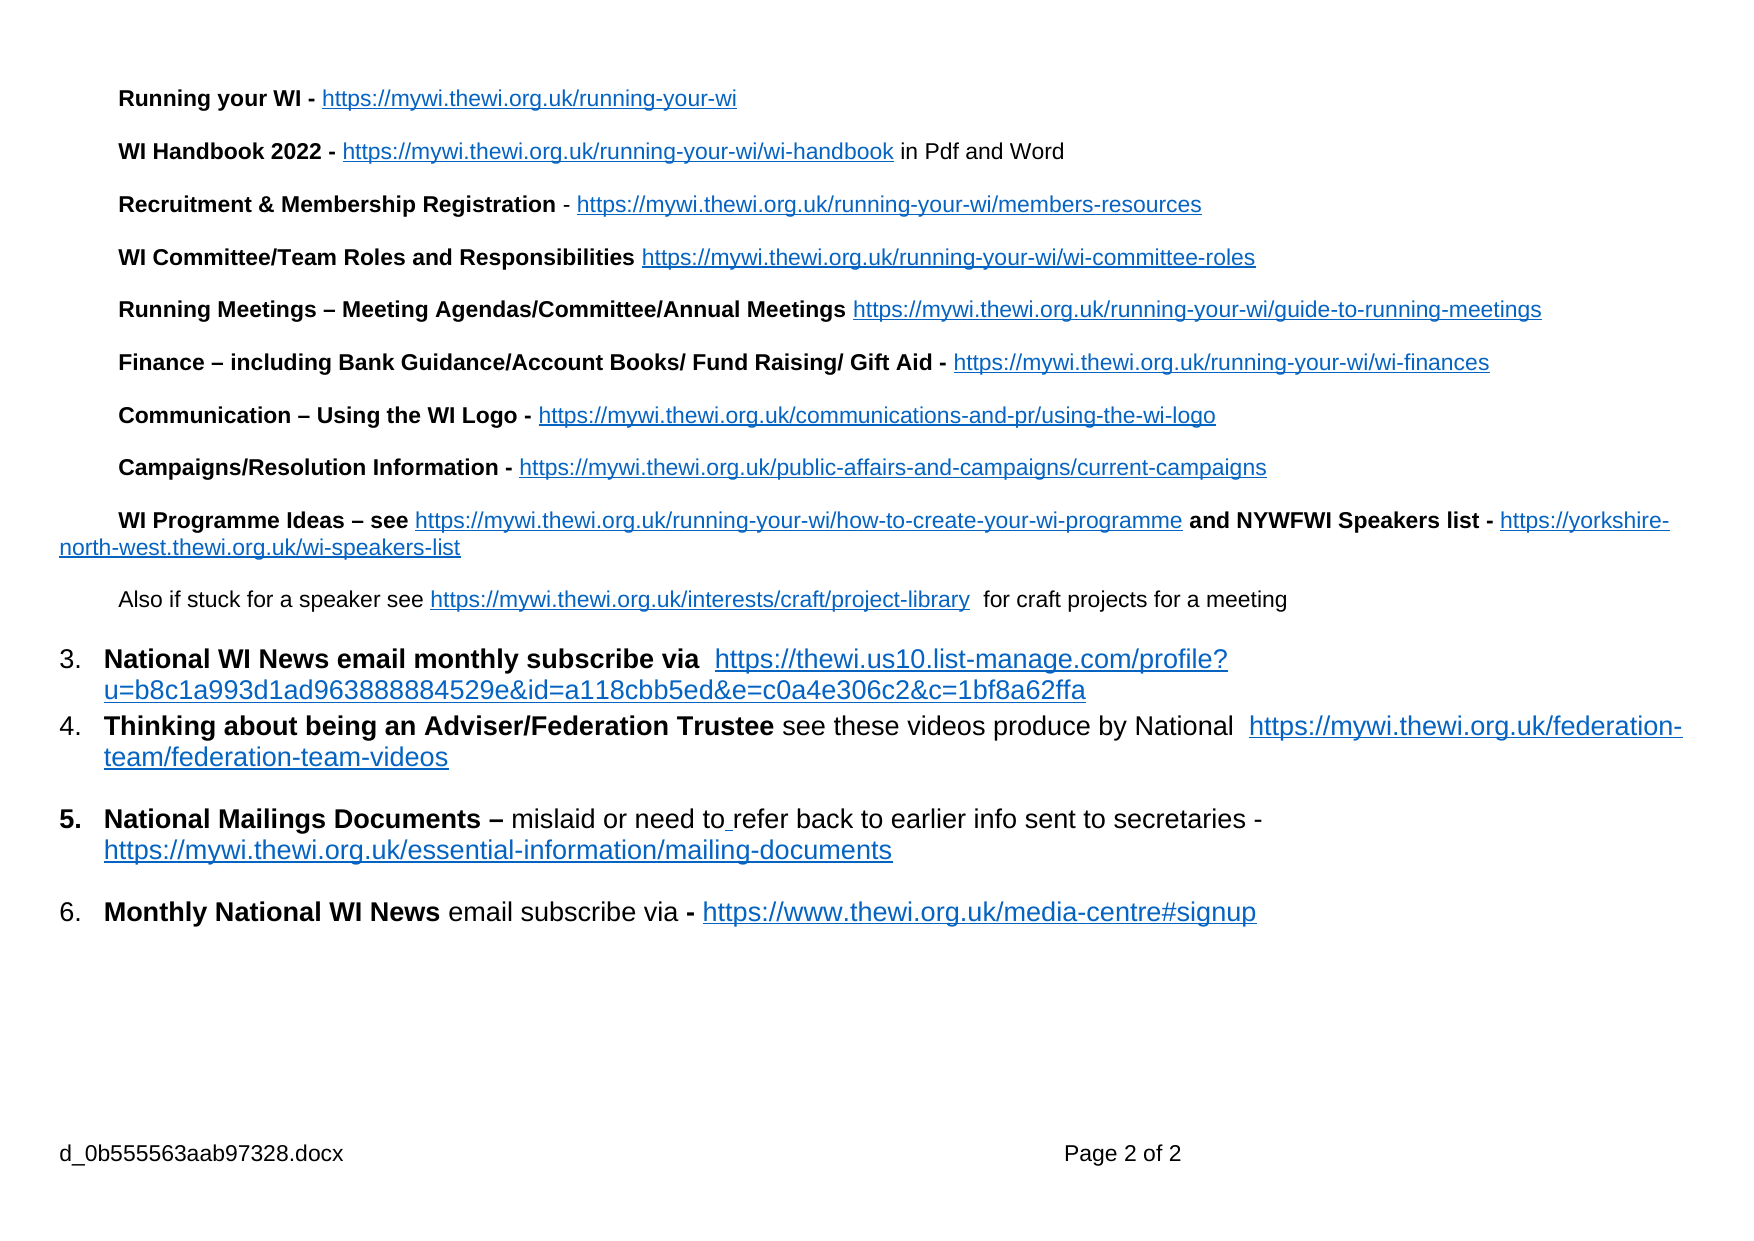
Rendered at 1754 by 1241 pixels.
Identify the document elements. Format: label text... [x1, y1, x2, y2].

subtitle National Mailings Documents – mislaid or need to refer back to earlier info sent to secretaries - https://mywi.thewi.org.uk/essential-information/mailing-documents [59, 803, 1695, 865]
text Communication – Using the WI Logo - https://mywi.thewi.org.uk/communications-and-pr/using-the-wi-logo [59, 402, 1695, 428]
text Recruitment & Membership Registration - https://mywi.thewi.org.uk/running-your-wi/members-resources [59, 191, 1695, 217]
subtitle National WI News email monthly subscribe via https://thewi.us10.list-manage.com/profile?u=b8c1a993d1ad963888884529e&id=a118cbb5ed&e=c0a4e306c2&c=1bf8a62ffa [59, 643, 1695, 706]
text WI Handbook 2022 - https://mywi.thewi.org.uk/running-your-wi/wi-handbook in Pdf and Word [59, 138, 1695, 164]
text WI Committee/Team Roles and Responsibilities https://mywi.thewi.org.uk/running-your-wi/wi-committee-roles [59, 243, 1695, 270]
text Campaigns/Resolution Information - https://mywi.thewi.org.uk/public-affairs-and-campaigns/current-campaigns [59, 454, 1695, 481]
text Finance – including Bank Guidance/Account Books/ Fund Raising/ Gift Aid - https://mywi.thewi.org.uk/running-your-wi/wi-finances [59, 349, 1695, 375]
subtitle Monthly National WI News email subscribe via - https://www.thewi.org.uk/media-centre#signup [59, 896, 1695, 927]
subtitle Thinking about being an Adviser/Federation Trustee see these videos produce by National https://mywi.thewi.org.uk/federation-team/federation-team-videos [59, 710, 1695, 772]
text Also if stuck for a speaker see https://mywi.thewi.org.uk/interests/craft/project-library for craft projects for a meeting [59, 586, 1695, 612]
text Running your WI - https://mywi.thewi.org.uk/running-your-wi [59, 85, 1695, 112]
text WI Programme Ideas – see https://mywi.thewi.org.uk/running-your-wi/how-to-create-your-wi-programme and NYWFWI Speakers list - https://yorkshire-north-west.thewi.org.uk/wi-speakers-list [59, 507, 1695, 560]
text Running Meetings – Meeting Agendas/Committee/Annual Meetings https://mywi.thewi.org.uk/running-your-wi/guide-to-running-meetings [59, 296, 1695, 323]
